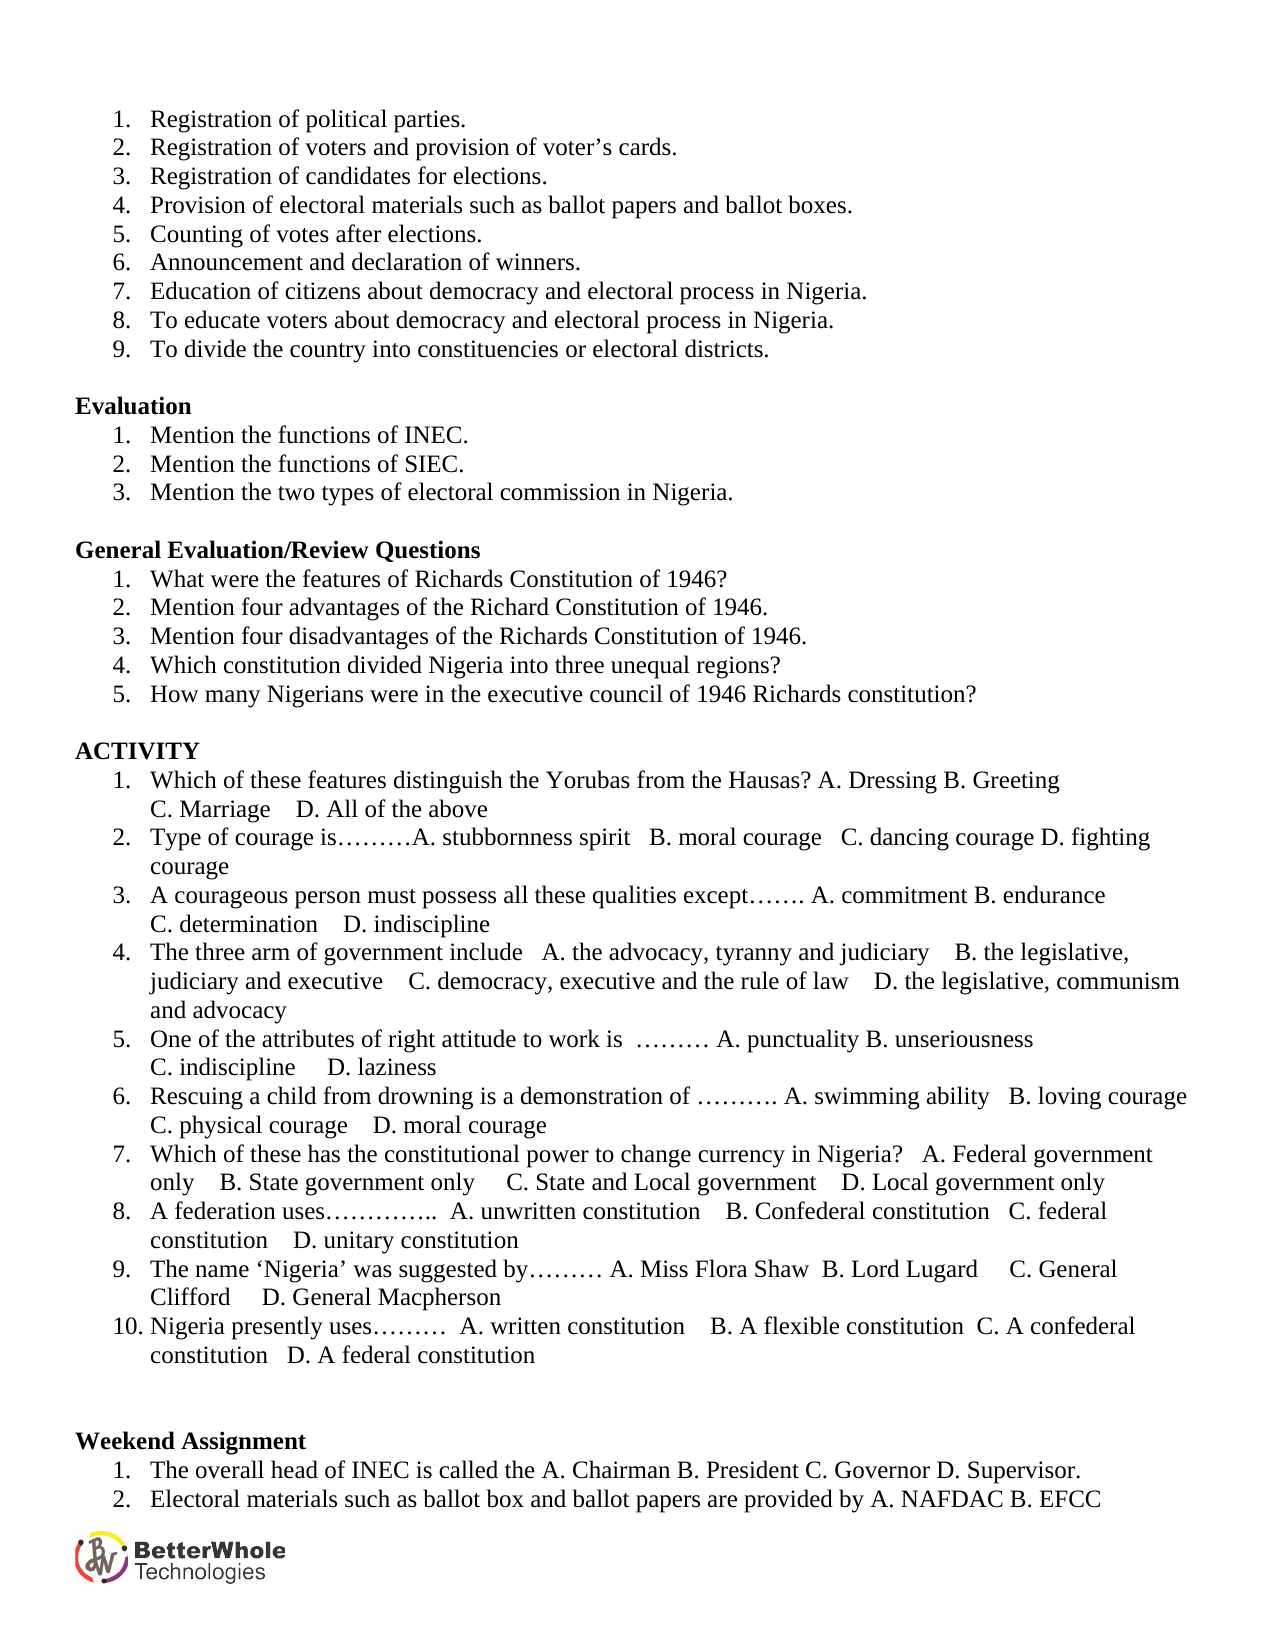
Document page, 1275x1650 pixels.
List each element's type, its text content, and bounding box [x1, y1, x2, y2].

list The name ‘Nigeria’ was suggested by……… A. Miss Flora Shaw B. Lord Lugard C. General Clifford D. General Macpherson [112, 1254, 1200, 1311]
text Weekend Assignment [75, 1426, 1200, 1455]
list Electoral materials such as ballot box and ballot papers are provided by A. NAFDAC B. EFCC [112, 1484, 1200, 1512]
list Nigeria presently uses……… A. written constitution B. A flexible constitution C. A confederal constitution D. A federal constitution [112, 1311, 1200, 1369]
list How many Nigerians were in the executive council of 1946 Richards constitution? [112, 679, 1200, 707]
list Evaluation [75, 391, 1200, 420]
list Mention four disadvantages of the Richards Constitution of 1946. [112, 621, 1200, 650]
list Which of these has the constitutional power to change currency in Nigeria? A. Federal government only B. State government only C. State and Local government D. Local government only [112, 1139, 1200, 1196]
list C. indiscipline D. laziness [150, 1052, 1200, 1081]
list What were the features of Richards Constitution of 1946? [112, 564, 1200, 592]
text General Evaluation/Review Questions [75, 535, 1200, 564]
list Type of courage is………A. stubbornness spirit B. moral courage C. dancing courage D. fighting courage [112, 822, 1200, 880]
list Mention the functions of SIEC. [112, 449, 1200, 477]
list Which constitution divided Nigeria into three unequal regions? [112, 650, 1200, 679]
list Registration of candidates for elections. [112, 161, 1200, 190]
list C. Marriage D. All of the above [150, 794, 1200, 822]
list Mention the two types of electoral commission in Nigeria. [112, 477, 1200, 506]
list A courageous person must possess all these qualities except……. A. commitment B. endurance C. determination D. indiscipline [112, 880, 1200, 937]
list Which of these features distinguish the Yorubas from the Hausas? A. Dressing B. Greeting [112, 765, 1200, 794]
list One of the attributes of right attitude to work is ……… A. punctuality B. unseriousness [112, 1024, 1200, 1052]
list Provision of electoral materials such as ballot papers and ballot boxes. [112, 190, 1200, 219]
list Mention the functions of INEC. [112, 420, 1200, 449]
list Education of citizens about democracy and electoral process in Nigeria. [112, 276, 1200, 305]
list Registration of voters and provision of voter’s cards. [112, 132, 1200, 161]
list A federation uses………….. A. unwritten constitution B. Confederal constitution C. federal constitution D. unitary constitution [112, 1196, 1200, 1254]
list To educate voters about democracy and electoral process in Nigeria. [112, 305, 1200, 334]
list Rescuing a child from drowning is a demonstration of ………. A. swimming ability B. loving courage C. physical courage D. moral courage [112, 1081, 1200, 1139]
text ACTIVITY [75, 736, 1200, 765]
picture [75, 1531, 285, 1584]
list Announcement and declaration of winners. [112, 247, 1200, 276]
list To divide the country into constituencies or electoral districts. [112, 334, 1200, 362]
list Counting of votes after elections. [112, 219, 1200, 247]
list Registration of political parties. [112, 104, 1200, 132]
list Mention four advantages of the Richard Constitution of 1946. [112, 592, 1200, 621]
list The three arm of government include A. the advocacy, tyranny and judiciary B. the legislative, judiciary and executive C. democracy, executive and the rule of law D. the legislative, communism and advocacy [112, 937, 1200, 1024]
list The overall head of INEC is called the A. Chairman B. President C. Governor D. Supervisor. [112, 1455, 1200, 1484]
